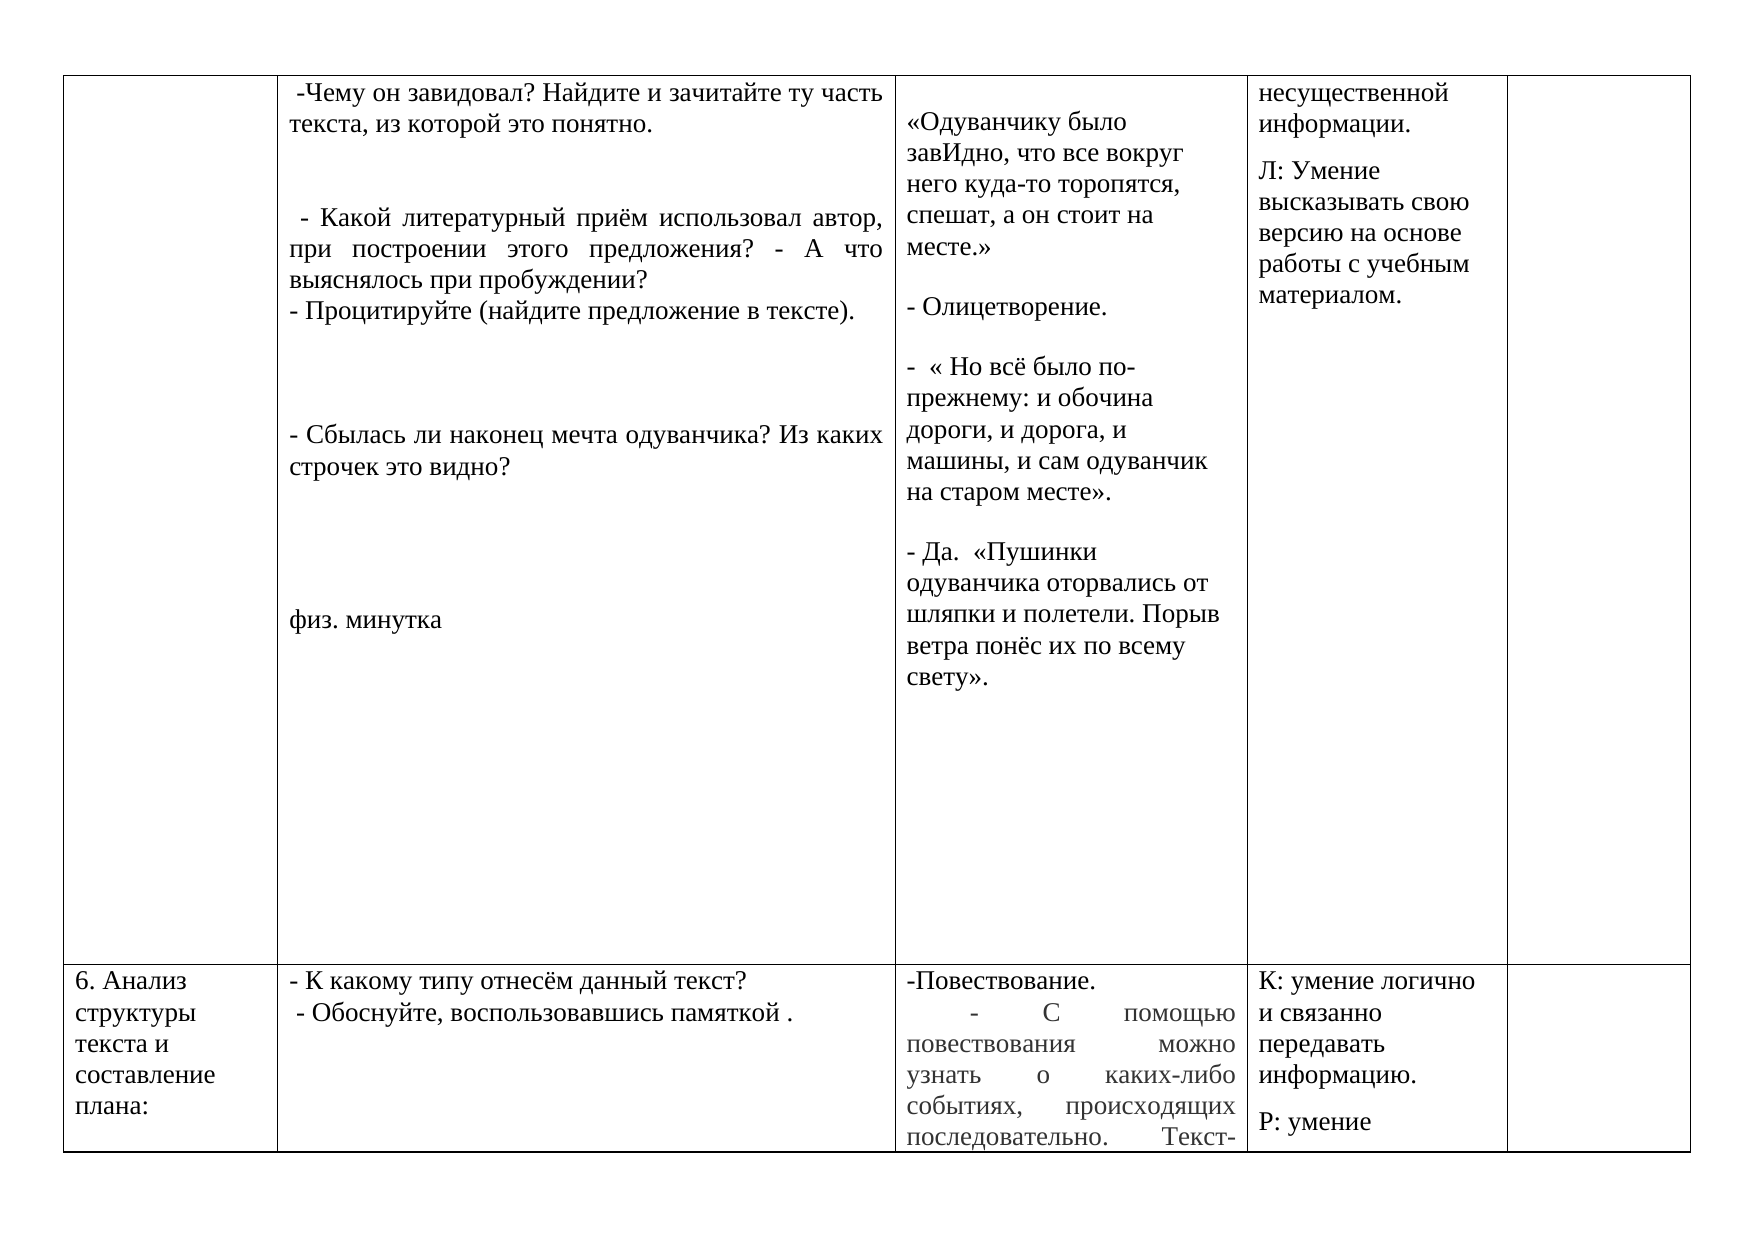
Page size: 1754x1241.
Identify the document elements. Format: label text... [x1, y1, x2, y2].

table_cell [1508, 76, 1690, 963]
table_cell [278, 965, 895, 1151]
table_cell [64, 965, 277, 1151]
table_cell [64, 76, 277, 963]
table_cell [1508, 965, 1690, 1151]
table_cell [278, 76, 895, 963]
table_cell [1248, 965, 1507, 1151]
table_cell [896, 76, 1247, 963]
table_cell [896, 965, 1247, 1151]
